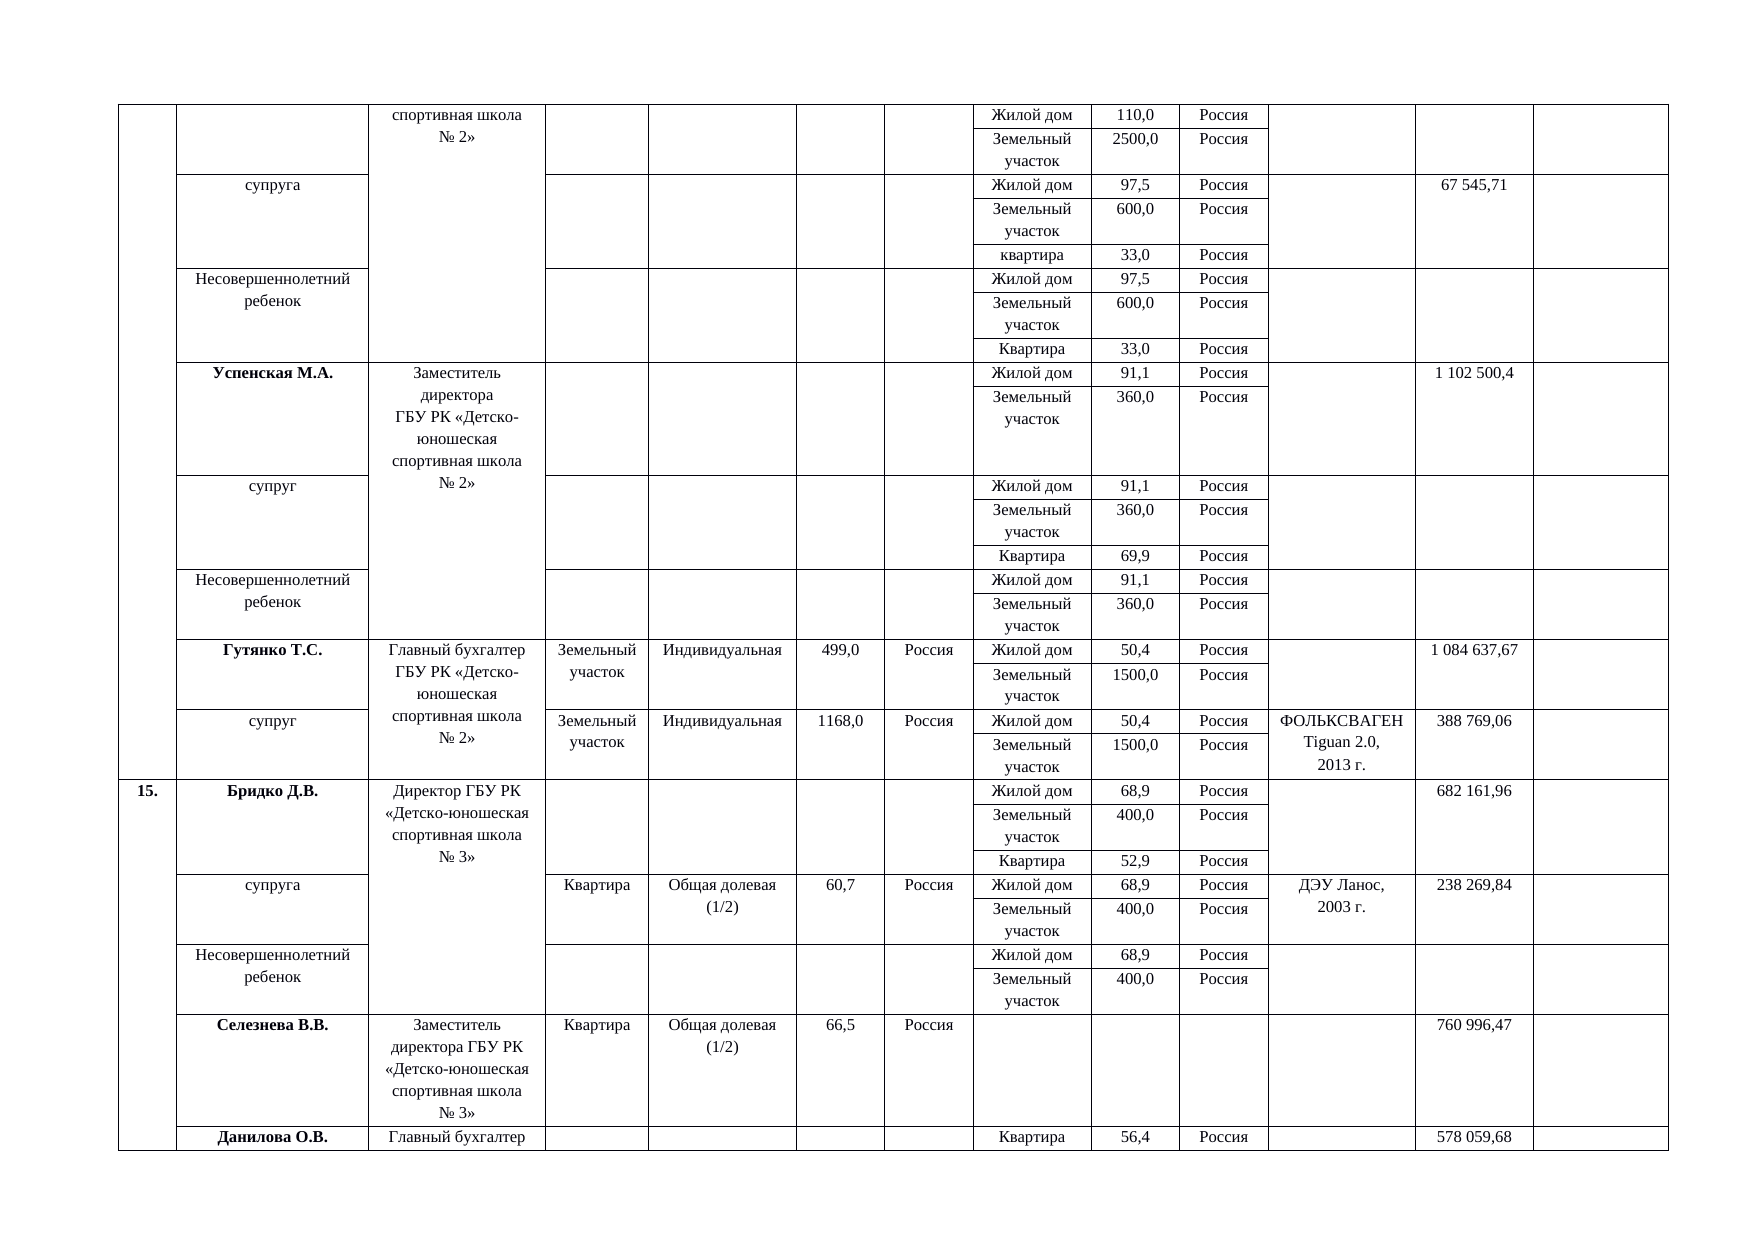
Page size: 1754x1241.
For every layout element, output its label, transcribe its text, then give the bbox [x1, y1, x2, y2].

table_cell Земельный участок [974, 734, 1091, 779]
table_cell [797, 1127, 884, 1150]
table_cell [1416, 476, 1533, 569]
table_cell Жилой дом [974, 175, 1091, 198]
table_cell Жилой дом [974, 105, 1091, 127]
table_cell [546, 780, 648, 873]
table_cell Россия [1180, 269, 1268, 292]
table_cell 578 059,68 [1416, 1127, 1533, 1150]
table_cell Россия [1180, 293, 1268, 338]
table_cell [885, 269, 973, 362]
table_cell Квартира [546, 1015, 648, 1126]
table_cell [649, 945, 796, 1014]
table_cell 91,1 [1092, 476, 1179, 499]
table_cell Земельный участок [974, 500, 1091, 545]
table_cell Земельный участок [974, 129, 1091, 173]
table_cell Земельный участок [974, 805, 1091, 849]
table_cell Земельный участок [974, 199, 1091, 244]
table_cell Жилой дом [974, 476, 1091, 499]
table_cell [1269, 570, 1415, 639]
table_cell [1416, 570, 1533, 639]
table_cell [1534, 640, 1668, 709]
table_cell [546, 175, 648, 268]
table_cell [1269, 945, 1415, 1014]
table_cell 2500,0 [1092, 129, 1179, 173]
table_cell 67 545,71 [1416, 175, 1533, 268]
table_cell [1269, 1127, 1415, 1150]
table_cell 360,0 [1092, 594, 1179, 639]
table_cell 760 996,47 [1416, 1015, 1533, 1126]
table_cell [546, 570, 648, 639]
table_cell [1534, 875, 1668, 944]
table_cell [1534, 1127, 1668, 1150]
table_cell 15. [119, 780, 176, 1150]
table_cell [1534, 476, 1668, 569]
table_cell 50,4 [1092, 710, 1179, 733]
table_cell Селезнева В.В. [177, 1015, 368, 1126]
table_cell [546, 363, 648, 475]
table_cell 97,5 [1092, 269, 1179, 292]
table_cell Россия [885, 640, 973, 709]
table_cell Россия [1180, 500, 1268, 545]
table_cell 56,4 [1092, 1127, 1179, 1150]
table_cell Несовершеннолетний ребенок [177, 269, 368, 362]
table_cell Данилова О.В. [177, 1127, 368, 1150]
table_cell [649, 780, 796, 873]
table_cell [649, 363, 796, 475]
table_cell Общая долевая (1/2) [649, 875, 796, 944]
table_cell Россия [885, 875, 973, 944]
table_cell 33,0 [1092, 339, 1179, 362]
table_cell [797, 945, 884, 1014]
table_cell 388 769,06 [1416, 710, 1533, 779]
table_cell Земельный участок [974, 594, 1091, 639]
table_cell Россия [885, 1015, 973, 1126]
table_cell [797, 476, 884, 569]
table_cell Директор ГБУ РК «Детско-юношеская спортивная школа № 3» [369, 780, 545, 1014]
table_cell [885, 1127, 973, 1150]
table_cell 400,0 [1092, 805, 1179, 849]
table_cell Россия [1180, 899, 1268, 944]
table_cell 68,9 [1092, 780, 1179, 803]
table_cell Россия [1180, 640, 1268, 663]
table_cell Россия [1180, 339, 1268, 362]
table_cell Россия [1180, 875, 1268, 898]
table_cell супруга [177, 175, 368, 268]
table_cell Жилой дом [974, 710, 1091, 733]
table_cell Земельный участок [546, 640, 648, 709]
table_cell [1092, 1015, 1179, 1126]
table_cell 682 161,96 [1416, 780, 1533, 873]
table_cell Бридко Д.В. [177, 780, 368, 873]
table_cell [885, 476, 973, 569]
table_cell Россия [1180, 945, 1268, 968]
table_cell Квартира [974, 339, 1091, 362]
table_cell Гутянко Т.С. [177, 640, 368, 709]
table_cell 1500,0 [1092, 734, 1179, 779]
table_cell 68,9 [1092, 875, 1179, 898]
table_cell ФОЛЬКСВАГЕН Tiguan 2.0, 2013 г. [1269, 710, 1415, 779]
table_cell [546, 945, 648, 1014]
table_cell Россия [1180, 969, 1268, 1014]
table_cell ДЭУ Ланос, 2003 г. [1269, 875, 1415, 944]
table_cell Россия [1180, 199, 1268, 244]
table_cell [649, 570, 796, 639]
table_cell [1269, 780, 1415, 873]
table_cell Жилой дом [974, 780, 1091, 803]
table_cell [369, 1127, 545, 1150]
table_cell [974, 1015, 1091, 1126]
table_cell Индивидуальная [649, 710, 796, 779]
table_cell супруг [177, 710, 368, 779]
table_cell 360,0 [1092, 387, 1179, 475]
table_cell Жилой дом [974, 875, 1091, 898]
table_cell 1 084 637,67 [1416, 640, 1533, 709]
table_cell Россия [1180, 476, 1268, 499]
table_cell Россия [1180, 710, 1268, 733]
table_cell [1534, 780, 1668, 873]
table_cell Земельный участок [974, 664, 1091, 709]
table_cell Успенская М.А. [177, 363, 368, 475]
table_cell Россия [1180, 805, 1268, 849]
table_cell [1269, 175, 1415, 268]
table_cell 600,0 [1092, 293, 1179, 338]
table_cell 499,0 [797, 640, 884, 709]
table_cell [797, 269, 884, 362]
table_cell [885, 945, 973, 1014]
table_cell [1534, 175, 1668, 268]
table_cell супруг [177, 476, 368, 569]
table_cell [1269, 1015, 1415, 1126]
table_cell Россия [1180, 734, 1268, 779]
table_cell Несовершеннолетний ребенок [177, 570, 368, 639]
table_cell Россия [1180, 546, 1268, 569]
table_cell Квартира [974, 1127, 1091, 1150]
table_cell Россия [1180, 570, 1268, 593]
table_cell квартира [974, 245, 1091, 268]
table_cell Россия [1180, 851, 1268, 873]
table_cell Россия [1180, 245, 1268, 268]
table_cell [1269, 363, 1415, 475]
table_cell 33,0 [1092, 245, 1179, 268]
table_cell 66,5 [797, 1015, 884, 1126]
table_cell супруга [177, 875, 368, 944]
table_cell 238 269,84 [1416, 875, 1533, 944]
table_cell Земельный участок [546, 710, 648, 779]
table_cell [885, 175, 973, 268]
table_cell [649, 175, 796, 268]
table_cell [797, 175, 884, 268]
table_cell Квартира [546, 875, 648, 944]
table_cell 52,9 [1092, 851, 1179, 873]
table_cell 50,4 [1092, 640, 1179, 663]
table_cell Земельный участок [974, 387, 1091, 475]
table_cell 69,9 [1092, 546, 1179, 569]
table_cell [1269, 640, 1415, 709]
table_cell Жилой дом [974, 640, 1091, 663]
table_cell 60,7 [797, 875, 884, 944]
table_cell Жилой дом [974, 570, 1091, 593]
table_cell Квартира [974, 546, 1091, 569]
table_cell Общая долевая (1/2) [649, 1015, 796, 1126]
table_cell [546, 1127, 648, 1150]
table_cell 91,1 [1092, 363, 1179, 386]
table_cell [885, 363, 973, 475]
table_cell 110,0 [1092, 105, 1179, 127]
table_cell [1534, 945, 1668, 1014]
table_cell [546, 476, 648, 569]
table_cell [1534, 570, 1668, 639]
table_cell [797, 780, 884, 873]
table_cell 97,5 [1092, 175, 1179, 198]
table_cell Россия [1180, 105, 1268, 127]
table_cell Россия [1180, 664, 1268, 709]
table_cell Главный бухгалтер ГБУ РК «Детско-юношеская спортивная школа № 2» [369, 640, 545, 779]
table_cell Россия [1180, 594, 1268, 639]
table_cell Россия [1180, 363, 1268, 386]
table_cell Россия [1180, 175, 1268, 198]
table_cell Жилой дом [974, 945, 1091, 968]
table_cell [1534, 710, 1668, 779]
table_cell 68,9 [1092, 945, 1179, 968]
table_cell [1416, 945, 1533, 1014]
table_cell [649, 476, 796, 569]
table_cell Жилой дом [974, 269, 1091, 292]
table_cell [797, 570, 884, 639]
table_cell [885, 780, 973, 873]
table_cell Заместитель директора ГБУ РК «Детско-юношеская спортивная школа № 3» [369, 1015, 545, 1126]
table_cell Земельный участок [974, 899, 1091, 944]
table_cell Квартира [974, 851, 1091, 873]
table_cell 1168,0 [797, 710, 884, 779]
table_cell [1534, 1015, 1668, 1126]
table_cell Жилой дом [974, 363, 1091, 386]
table_cell 400,0 [1092, 899, 1179, 944]
table_cell [649, 1127, 796, 1150]
table_cell Россия [1180, 129, 1268, 173]
table_cell [1269, 476, 1415, 569]
table_cell Россия [885, 710, 973, 779]
table_cell 600,0 [1092, 199, 1179, 244]
table_cell [1534, 269, 1668, 362]
table_cell [885, 570, 973, 639]
table_cell [546, 269, 648, 362]
table_cell [649, 269, 796, 362]
table_cell Заместитель директора ГБУ РК «Детско-юношеская спортивная школа № 2» [369, 363, 545, 639]
table_cell 360,0 [1092, 500, 1179, 545]
table_cell [1534, 363, 1668, 475]
table_cell [1180, 1015, 1268, 1126]
table_cell [1416, 269, 1533, 362]
table_cell Россия [1180, 780, 1268, 803]
table_cell [797, 363, 884, 475]
table_cell [1269, 269, 1415, 362]
table_cell 91,1 [1092, 570, 1179, 593]
table_cell Россия [1180, 387, 1268, 475]
table_cell 400,0 [1092, 969, 1179, 1014]
table_cell Россия [1180, 1127, 1268, 1150]
table_cell Земельный участок [974, 293, 1091, 338]
table_cell Земельный участок [974, 969, 1091, 1014]
table_cell 1500,0 [1092, 664, 1179, 709]
table_cell 1 102 500,4 [1416, 363, 1533, 475]
table_cell Индивидуальная [649, 640, 796, 709]
table_cell Несовершеннолетний ребенок [177, 945, 368, 1014]
